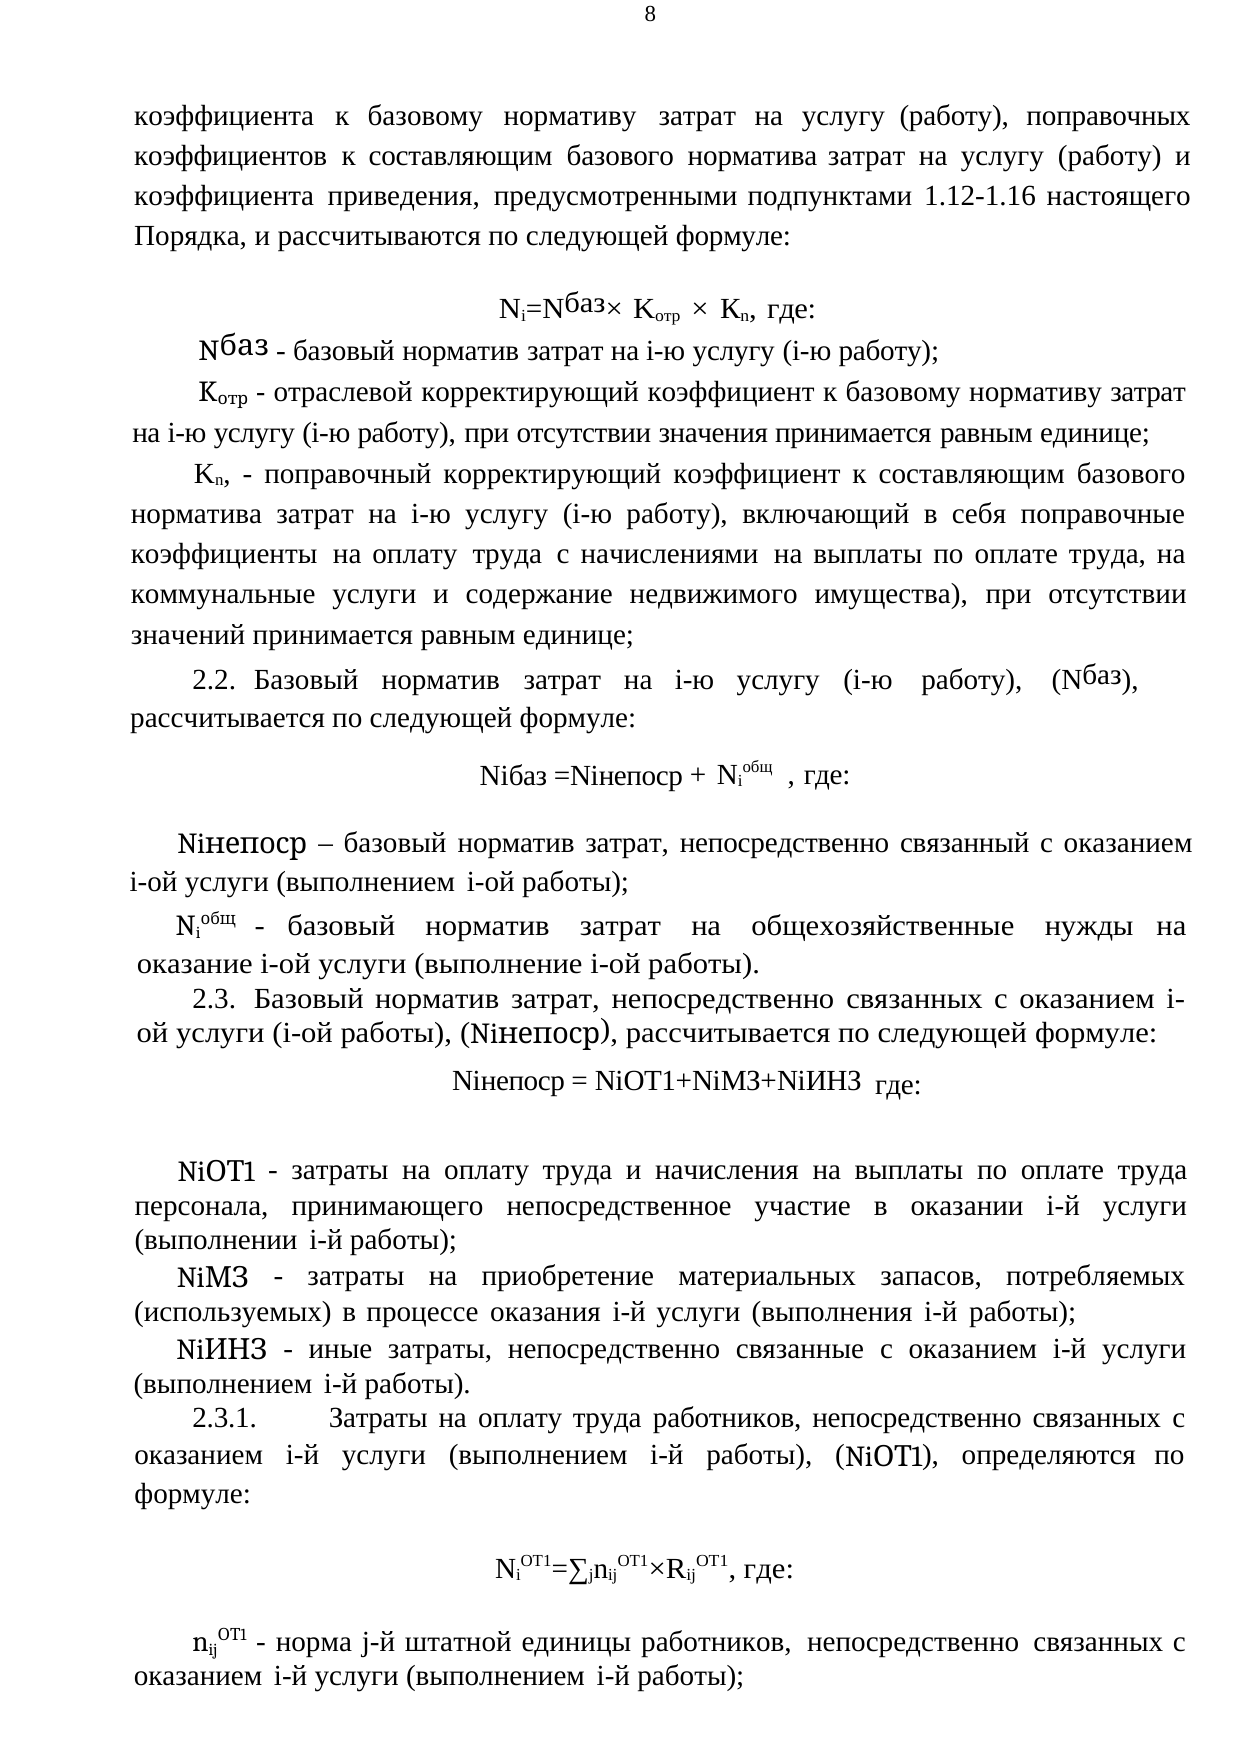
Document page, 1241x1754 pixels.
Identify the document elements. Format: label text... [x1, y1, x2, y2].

text Nбаз - базовый норматив затрат на i-ю услугу (i-ю работу); [123, 329, 1197, 368]
text Niбаз =Niнепоср + Niобщ , где: [130, 748, 1197, 792]
list Базовый норматив затрат на i-ю услугу (i-ю работу), (Nбаз), рассчитывается по следующей формуле: [130, 657, 1138, 734]
text NiИНЗ - иные затраты, непосредственно связанные с оказанием i-й услуги (выполнением i-й работы). [133, 1331, 1187, 1400]
text Niнепоср – базовый норматив затрат, непосредственно связанный с оказанием i-ой услуги (выполнением i-ой работы); [129, 825, 1193, 898]
list Базовый норматив затрат, непосредственно связанных с оказанием i- ой услуги (i-ой работы), (Niнепоср), рассчитывается по следующей формуле: [136, 985, 1185, 1051]
text NiОТ1 - затраты на оплату труда и начисления на выплаты по оплате труда персонала, принимающего непосредственное участие в оказании i-й услуги (выполнении i-й работы); [134, 1152, 1188, 1255]
text NiОТ1=∑jnijОТ1×RijОТ1, где: [103, 1551, 1185, 1584]
text Ni=Nбаз× Kотр × Кn, где: [118, 286, 1197, 325]
text NiМЗ - затраты на приобретение материальных запасов, потребляемых (используемых) в процессе оказания i-й услуги (выполнения i-й работы); [134, 1258, 1186, 1328]
text nijОТ1 - норма j-й штатной единицы работников, непосредственно связанных с оказанием i-й услуги (выполнением i-й работы); [133, 1625, 1186, 1691]
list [134, 98, 1191, 252]
list Затраты на оплату труда работников, непосредственно связанных с оказанием i-й услуги (выполнением i-й работы), (NiОТ1), определяются по формуле: [134, 1400, 1185, 1510]
text Niобщ - базовый норматив затрат на общехозяйственные нужды на оказание i-ой услуги (выполнение i-ой работы). [137, 908, 1186, 980]
text Kn, - поправочный корректирующий коэффициент к составляющим базового норматива затрат на i-ю услугу (i-ю работу), включающий в себя поправочные коэффициенты на оплату труда с начислениями на выплаты по оплате труда, на коммунальные услуги и содержание недвижимого имущества), при отсутствии значений принимается равным единице; [131, 456, 1186, 650]
text Kотр - отраслевой корректирующий коэффициент к базовому нормативу затрат на i-ю услугу (i-ю работу), при отсутствии значения принимается равным единице; [132, 374, 1186, 449]
text Niнепоср = NiОТ1+NiМЗ+NiИНЗ где: [126, 1061, 1197, 1101]
